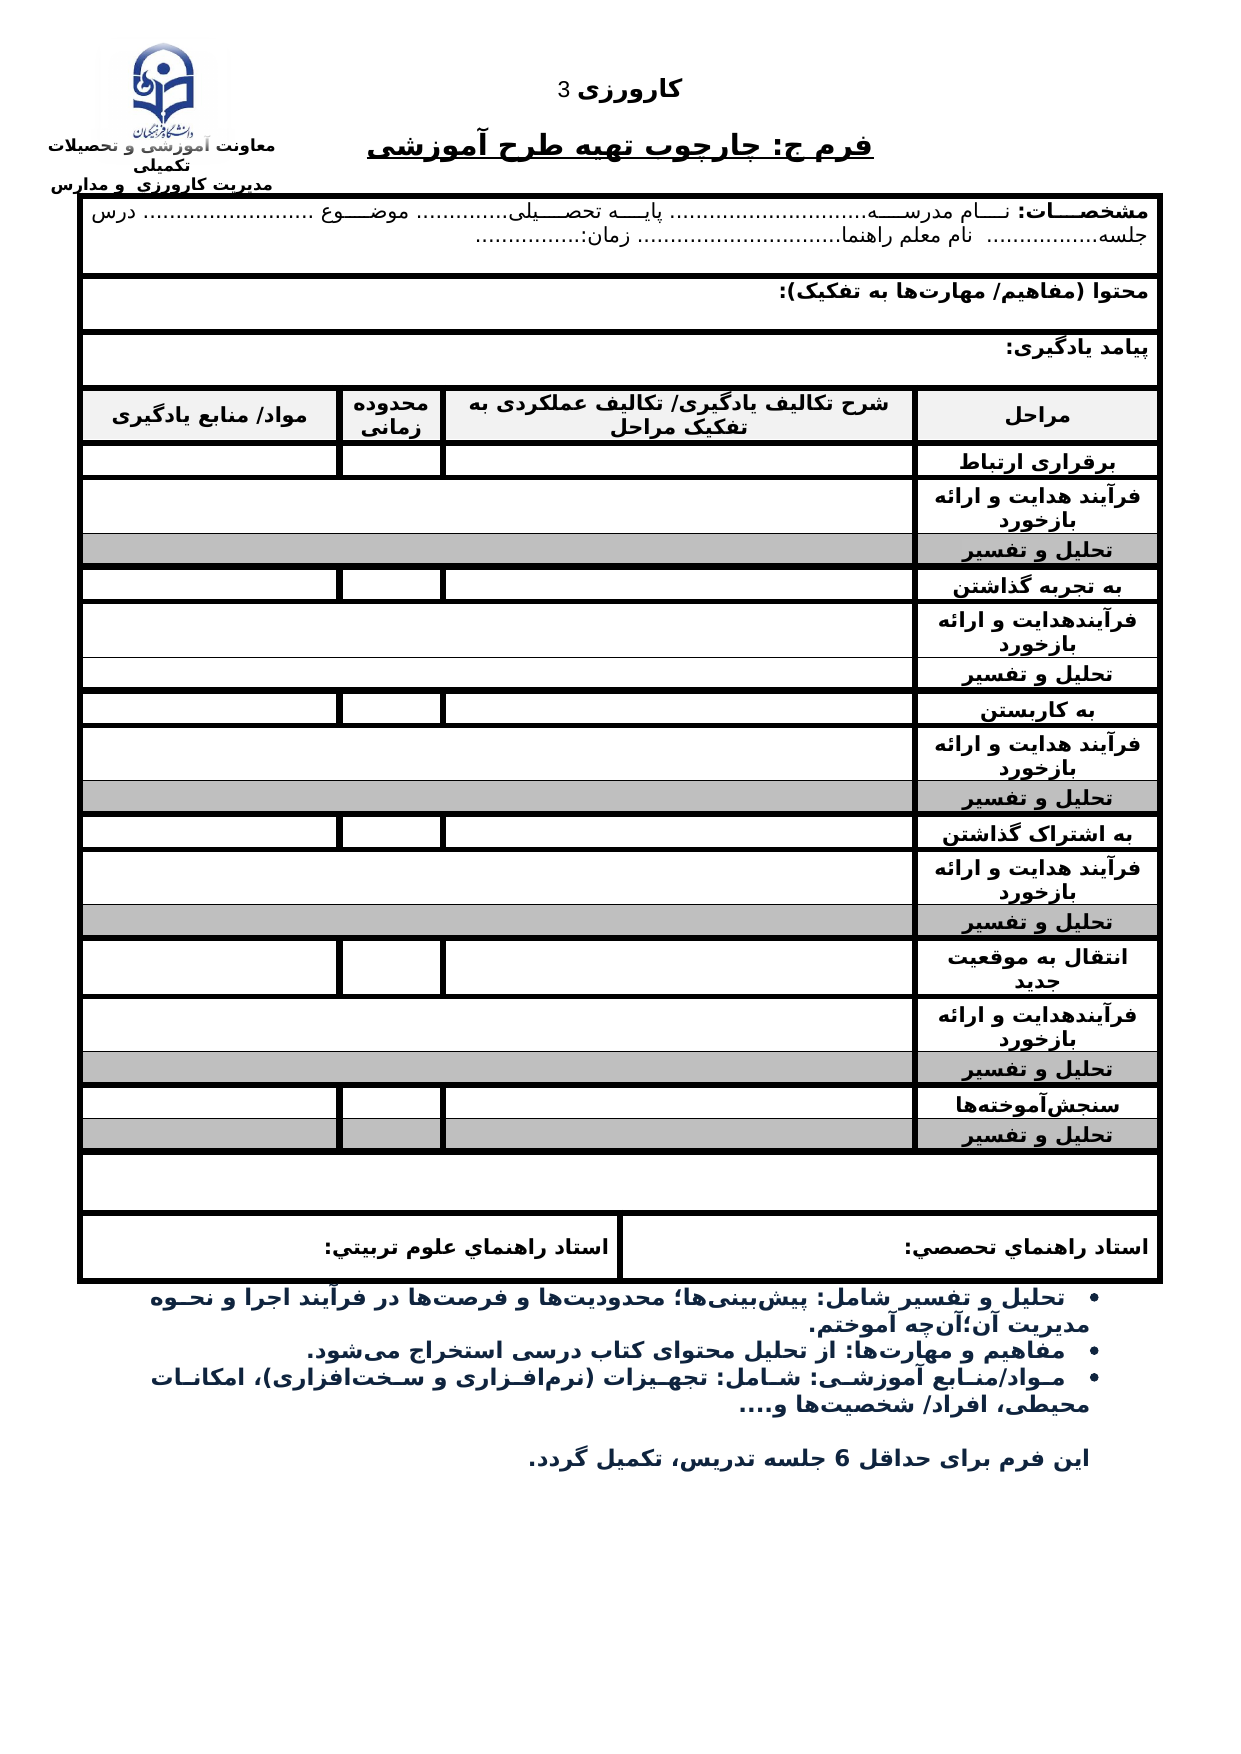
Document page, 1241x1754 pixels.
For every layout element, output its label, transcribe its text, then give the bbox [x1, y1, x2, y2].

table_cell فرآیند هدایت و ارائه بازخورد [918, 852, 1157, 904]
table_cell [83, 1155, 1157, 1210]
table_cell به تجربه گذاشتن [918, 570, 1157, 599]
list مواد/منابع آموزشی: شامل: تجهیزات (نرم‌افزاری و سخت‌افزاری)، امکانات محیطی، افراد/ شخصیت‌ها و.... [150, 1364, 1090, 1417]
table_cell مواد/ منابع یادگیری [83, 391, 336, 439]
table_cell استاد راهنماي تحصصي: [623, 1216, 1157, 1278]
table_cell مراحل [918, 391, 1157, 439]
table_cell [446, 941, 912, 994]
list تحلیل و تفسیر شامل: پیش‌بینی‌ها؛ محدودیت‌ها و فرصت‌ها در فرآیند اجرا و نحوه مدیریت آن؛آن‌چه آموختم. [150, 1284, 1090, 1337]
table_cell [446, 1088, 912, 1118]
table_cell [83, 941, 336, 994]
table_cell [83, 480, 912, 533]
table_cell [83, 1052, 912, 1082]
table_cell [343, 694, 440, 723]
table_cell سنجش‌آموخته‌ها [918, 1088, 1157, 1118]
list این فرم برای حداقل 6 جلسه تدریس، تکمیل گردد. [150, 1445, 1090, 1472]
table_cell [446, 817, 912, 847]
table_cell استاد راهنماي علوم تربيتي: [83, 1216, 617, 1278]
table_cell [83, 604, 912, 657]
table_cell [83, 694, 336, 723]
table_cell فرآیند هدایت و ارائه بازخورد [918, 728, 1157, 780]
table_cell به اشتراک گذاشتن [918, 817, 1157, 847]
table_cell محتوا (مفاهیم/ مهارت‌ها به تفکیک): [83, 279, 1157, 329]
table_cell [446, 446, 912, 475]
table_cell فرآیندهدایت و ارائه بازخورد [918, 999, 1157, 1051]
table_cell تحلیل و تفسیر [918, 658, 1157, 687]
table_cell محدوده زمانی [343, 391, 440, 439]
table_cell [343, 941, 440, 994]
table_header مشخصات: نام مدرسه.............................. پایه تحصیلی.............. موضوع .......................... درس جلسه................. نام معلم راهنما............................... زمان:................ [83, 199, 1157, 273]
table_cell [343, 446, 440, 475]
table_cell انتقال به موقعیت جدید [918, 941, 1157, 994]
table_cell [83, 728, 912, 780]
table_cell [446, 570, 912, 599]
table_cell [83, 999, 912, 1051]
table_cell تحليل و تفسير [918, 1119, 1157, 1148]
table_cell [83, 534, 912, 563]
table_cell [446, 1119, 912, 1148]
table_cell [83, 446, 336, 475]
table_cell [83, 658, 912, 687]
table_cell [83, 781, 912, 811]
table_cell [83, 905, 912, 935]
table_cell [83, 570, 336, 599]
table_cell تحلیل و تفسیر [918, 781, 1157, 811]
table_cell [83, 852, 912, 904]
table_cell فرآیندهدایت و ارائه بازخورد [918, 604, 1157, 657]
table_cell [83, 1088, 336, 1118]
table_cell [343, 570, 440, 599]
table_cell [83, 817, 336, 847]
table_cell [83, 1119, 336, 1148]
table_cell تحلیل و تفسیر [918, 905, 1157, 935]
table_cell فرآیند هدایت و ارائه بازخورد [918, 480, 1157, 533]
table_cell پیامد یادگیری: [83, 335, 1157, 385]
table_cell برقراری ارتباط [918, 446, 1157, 475]
list مفاهیم و مهارت‌ها: از تحلیل محتوای کتاب درسی استخراج می‌شود. [150, 1337, 1090, 1364]
table_cell [343, 1088, 440, 1118]
table_cell [343, 1119, 440, 1148]
table_cell تحلیل و تفسیر [918, 1052, 1157, 1082]
table_cell به کاربستن [918, 694, 1157, 723]
table_cell [446, 694, 912, 723]
table_cell شرح تکالیف یادگیری/ تکالیف عملکردی به تفکیک مراحل [446, 391, 912, 439]
table_cell تحلیل و تفسیر [918, 534, 1157, 563]
table_cell [343, 817, 440, 847]
